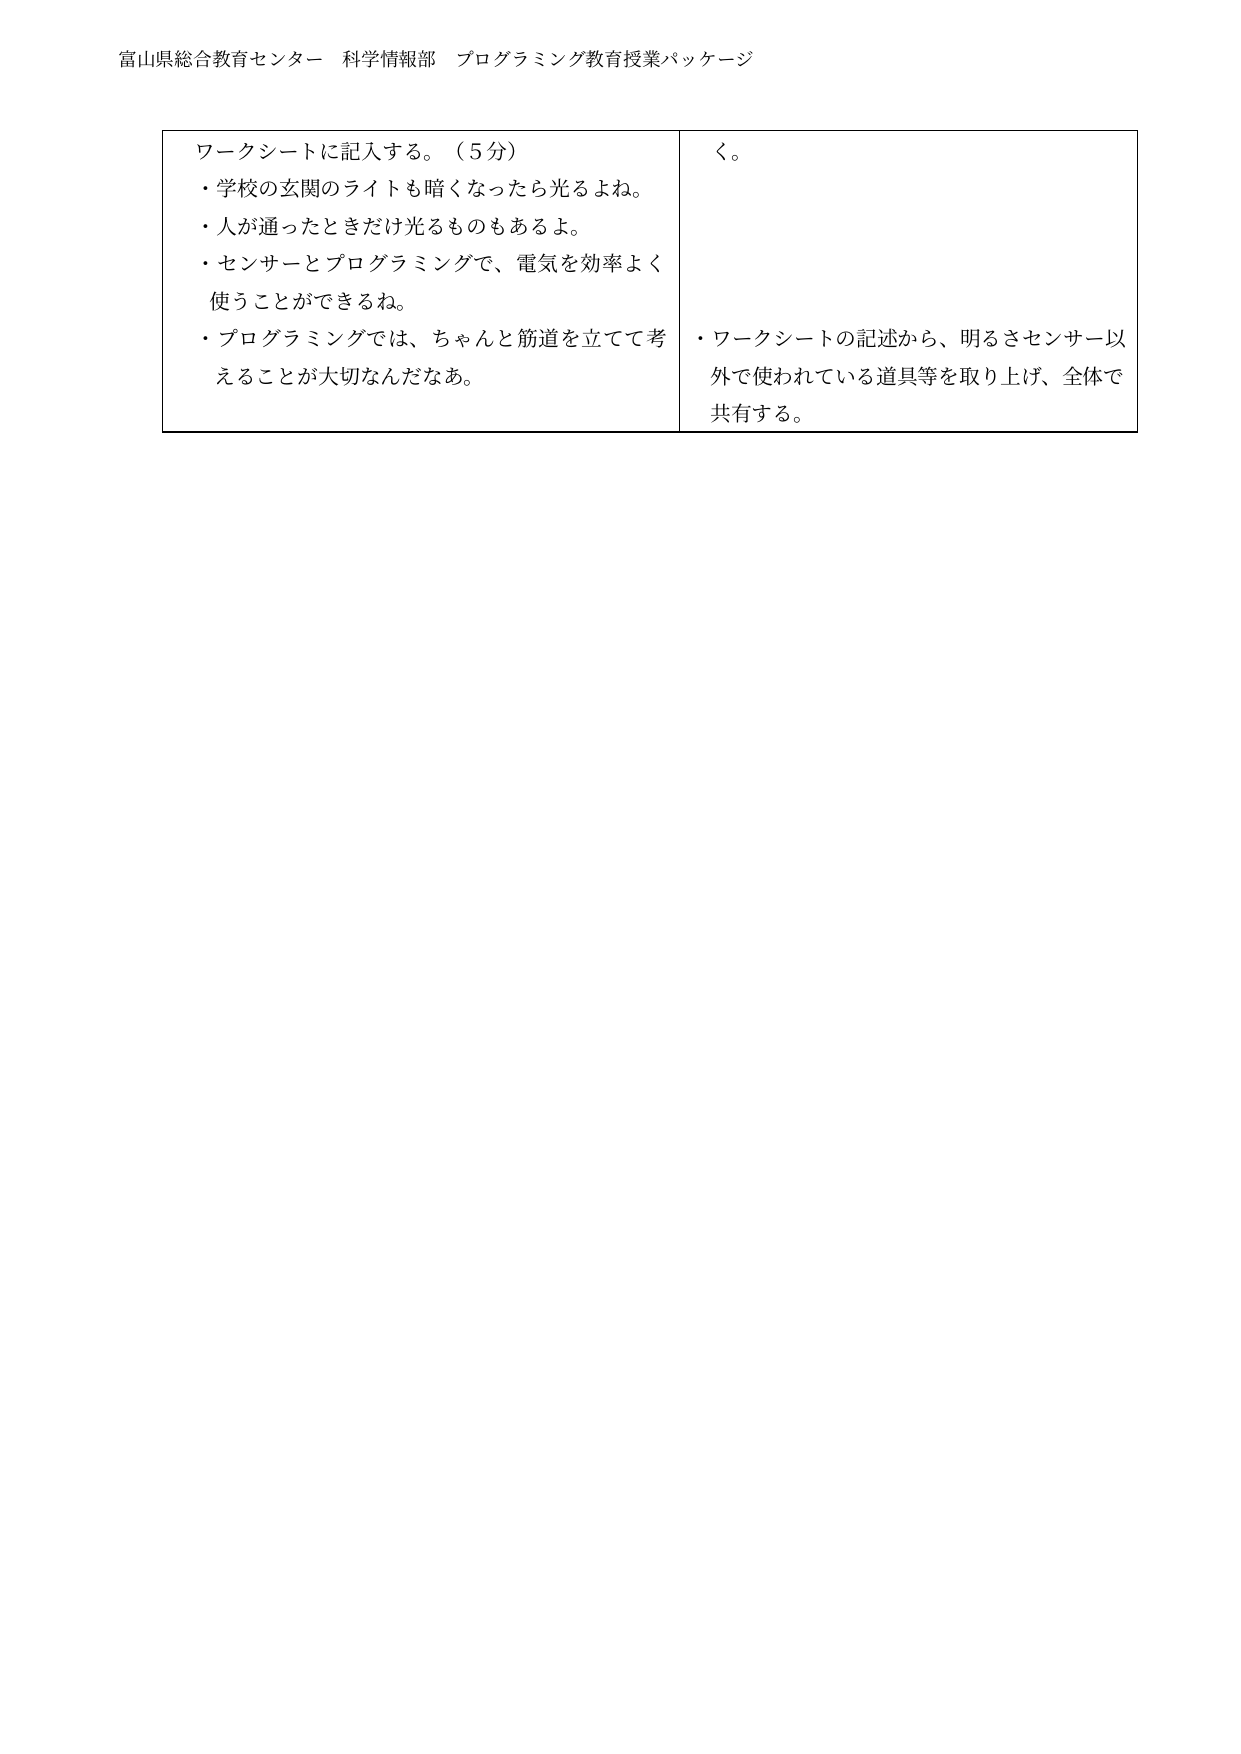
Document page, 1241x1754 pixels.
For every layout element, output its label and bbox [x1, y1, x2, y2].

table_cell [680, 131, 1137, 431]
table_cell [163, 131, 679, 431]
